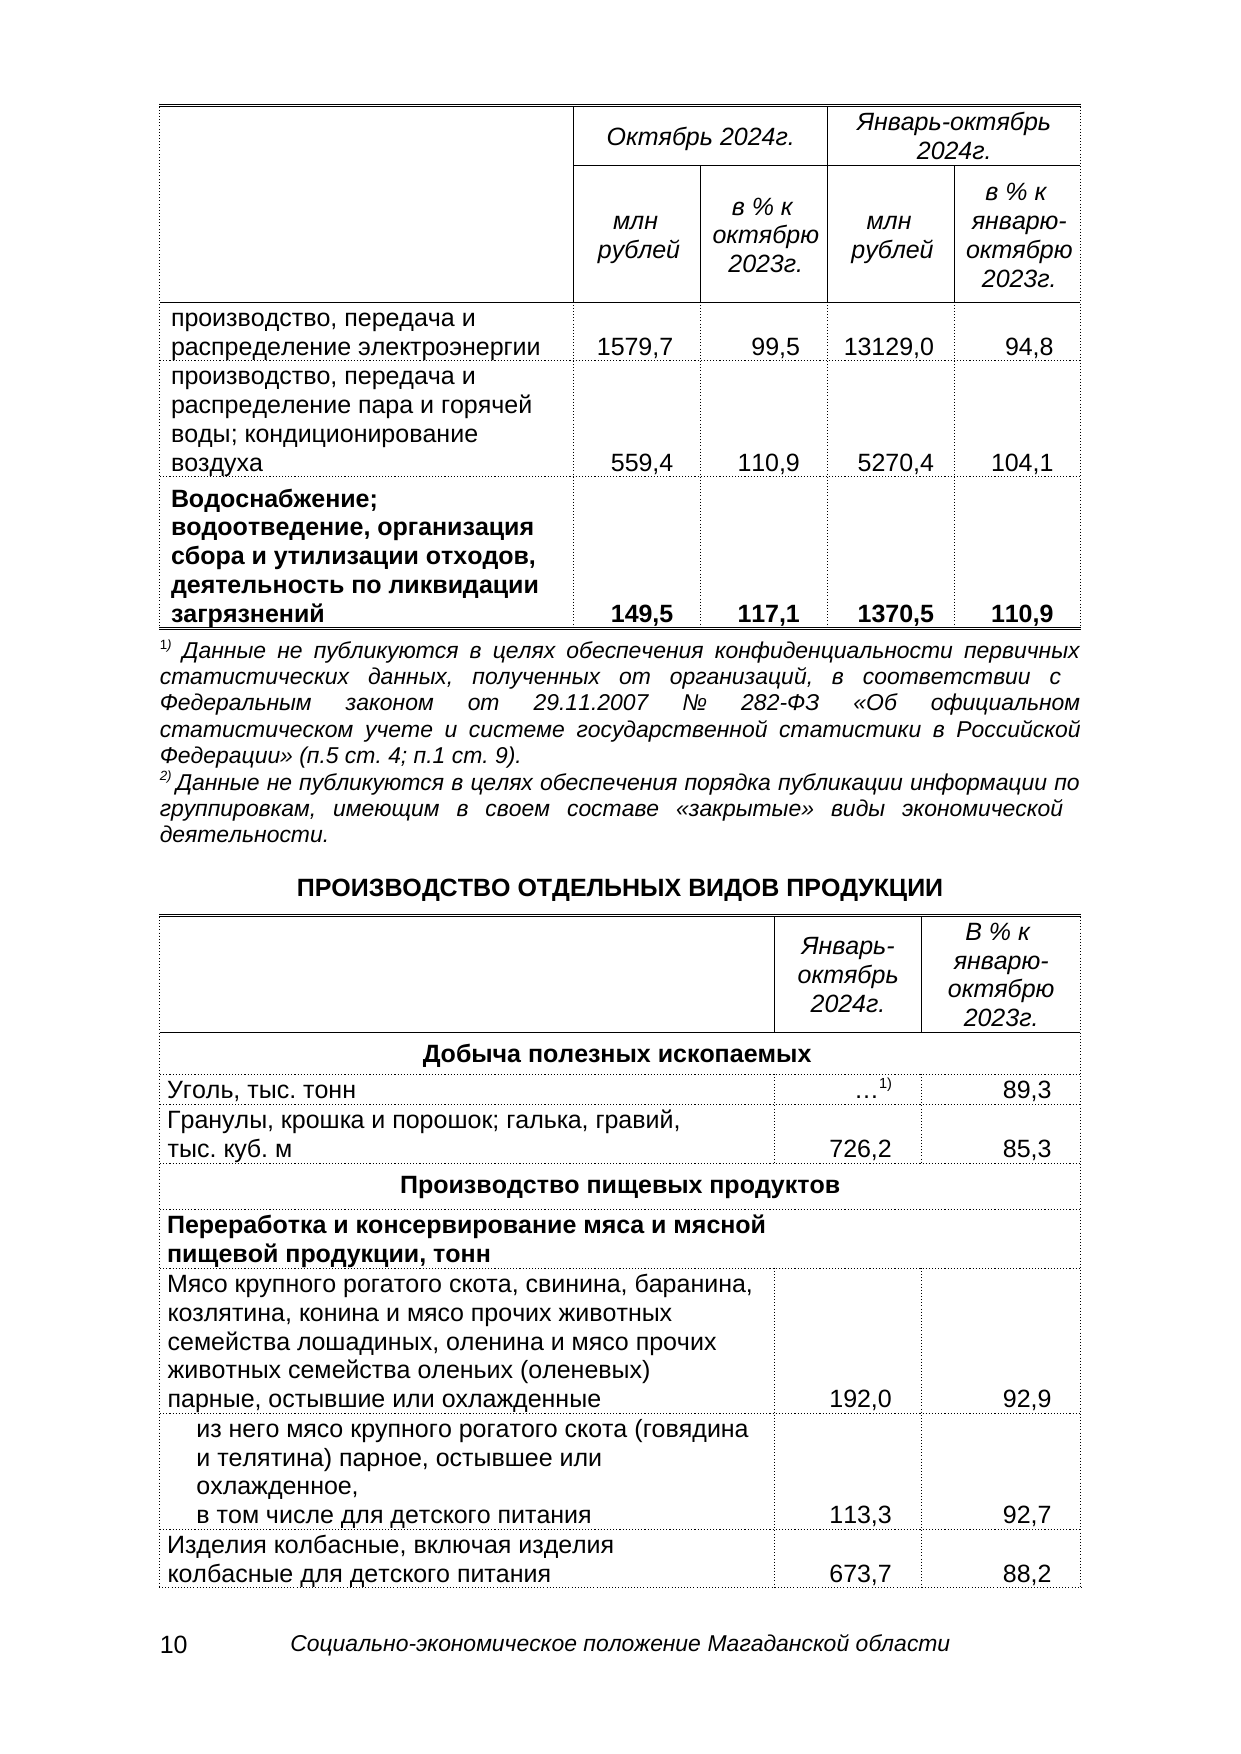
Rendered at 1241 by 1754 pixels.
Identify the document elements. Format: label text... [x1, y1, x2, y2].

table_cell производство, передача и распределение пара и горячей воды; кондиционирование воздуха [160, 360, 574, 476]
table_cell 92,7 [921, 1413, 1081, 1529]
table_cell из него мясо крупного рогатого скота (говядина и телятина) парное, остывшее или охлажденное, в том числе для детского питания [160, 1413, 774, 1529]
table_cell 192,0 [775, 1268, 921, 1413]
table_cell 1370,5 [827, 476, 954, 627]
table_cell Мясо крупного рогатого скота, свинина, баранина, козлятина, конина и мясо прочих животных семейства лошадиных, оленина и мясо прочих животных семейства оленьих (оленевых) парные, остывшие или охлажденные [160, 1268, 774, 1413]
table_cell 94,8 [954, 302, 1081, 360]
table_header Январь-октябрь 2024г. [775, 917, 921, 1032]
table_cell Переработка и консервирование мяса и мясной пищевой продукции, тонн [160, 1209, 1081, 1268]
table_cell 110,9 [954, 476, 1081, 627]
table_cell млн рублей [828, 166, 954, 302]
text 1) Данные не публикуются в целях обеспечения конфиденциальности первичных статистических данных, полученных от организаций, в соответствии с Федеральным законом от 29.11.2007 № 282-ФЗ «Об официальном статистическом учете и системе государственной статистики в Российской Федерации» (п.5 ст. 4; п.1 ст. 9). [159, 637, 1081, 768]
table_cell 92,9 [921, 1268, 1081, 1413]
table_cell 559,4 [574, 360, 700, 476]
table_cell производство, передача и распределение электроэнергии [160, 303, 574, 360]
table_cell 5270,4 [827, 360, 954, 476]
table_cell Гранулы, крошка и порошок; галька, гравий, тыс. куб. м [160, 1104, 774, 1162]
table_cell в % к январю-октябрю 2023г. [955, 165, 1081, 302]
table_cell 149,5 [574, 476, 700, 627]
table_cell Добыча полезных ископаемых [160, 1033, 1081, 1074]
table_header Январь-октябрь 2024г. [828, 107, 1081, 165]
table_cell в % к октябрю 2023г. [701, 166, 827, 302]
table_cell 110,9 [700, 360, 827, 476]
table_cell 89,3 [921, 1074, 1081, 1104]
table_header [160, 107, 573, 302]
table_cell 104,1 [954, 360, 1081, 476]
table_header [160, 917, 774, 1032]
table_cell …1) [775, 1074, 921, 1104]
table_cell млн рублей [574, 166, 700, 302]
table_cell 1579,7 [574, 303, 700, 360]
table_cell Изделия колбасные, включая изделия колбасные для детского питания [160, 1529, 774, 1587]
table_cell 113,3 [775, 1413, 921, 1529]
table_cell Производство пищевых продуктов [160, 1163, 1081, 1209]
text 2) Данные не публикуются в целях обеспечения порядка публикации информации по группировкам, имеющим в своем составе «закрытые» виды экономической деятельности. [159, 768, 1081, 847]
table_cell 88,2 [921, 1529, 1081, 1587]
table_header В % к январю-октябрю 2023г. [922, 917, 1081, 1032]
table_cell 85,3 [921, 1104, 1081, 1162]
table_cell 117,1 [700, 476, 827, 627]
table_cell Уголь, тыс. тонн [160, 1074, 774, 1104]
table_cell 13129,0 [827, 303, 954, 360]
table_cell Водоснабжение; водоотведение, организация сбора и утилизации отходов, деятельность по ликвидации загрязнений [160, 476, 574, 627]
table_header Октябрь 2024г. [574, 107, 827, 165]
text производствО отдельных видов продукции [159, 872, 1081, 901]
table_cell 673,7 [775, 1529, 921, 1587]
table_cell 99,5 [700, 303, 827, 360]
table_cell 726,2 [775, 1104, 921, 1162]
